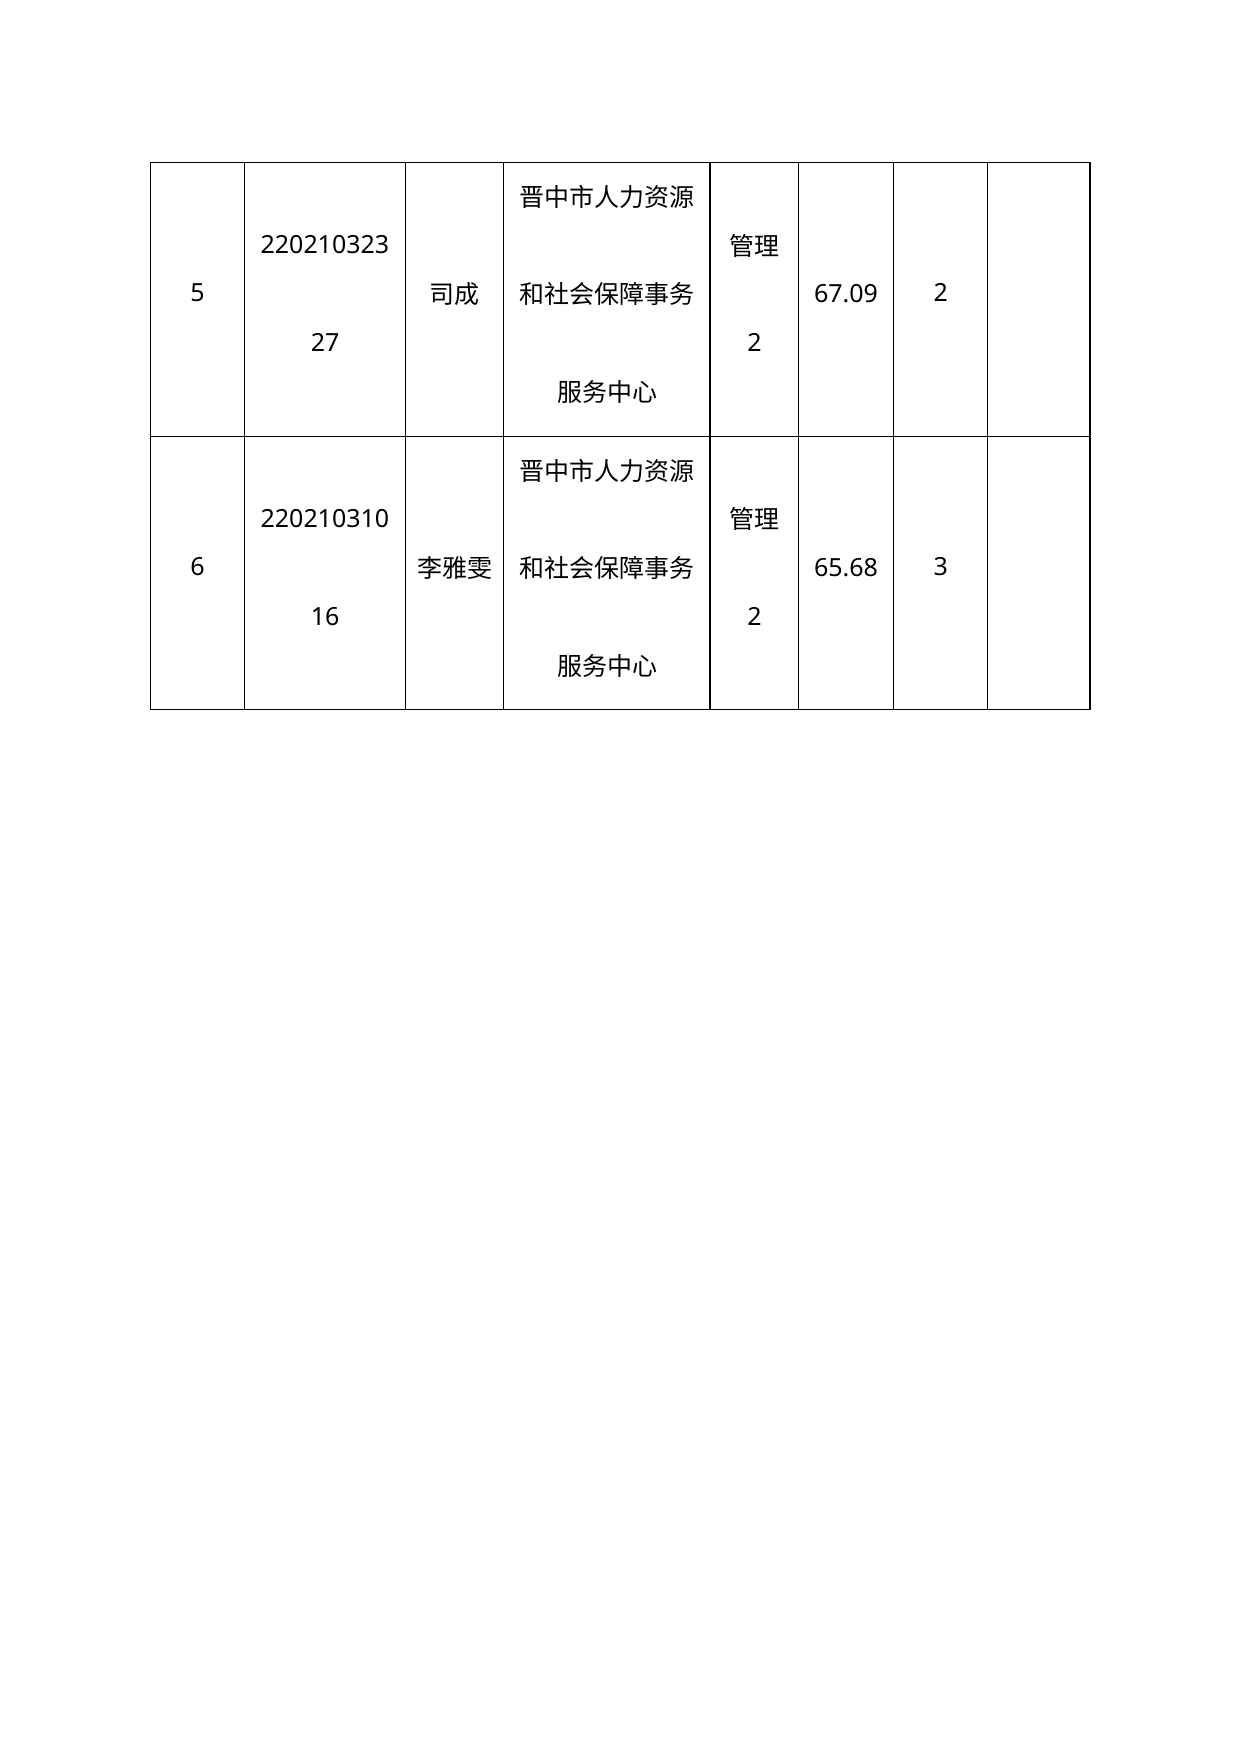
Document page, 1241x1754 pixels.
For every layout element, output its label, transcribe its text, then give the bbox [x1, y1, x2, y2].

table_cell 管理2 [711, 437, 798, 709]
table_cell 22021031016 [245, 437, 405, 709]
table_cell 67.09 [799, 163, 893, 436]
table_cell 5 [151, 163, 244, 436]
table_cell 李雅雯 [406, 437, 503, 709]
table_cell 管理2 [711, 163, 798, 436]
table_cell 3 [894, 437, 987, 709]
table_cell 6 [151, 437, 244, 709]
table_cell [988, 163, 1089, 436]
table_cell 晋中市人力资源和社会保障事务服务中心 [504, 437, 709, 709]
table_cell 晋中市人力资源和社会保障事务服务中心 [504, 163, 709, 436]
table_cell 2 [894, 163, 987, 436]
table_cell 65.68 [799, 437, 893, 709]
table_cell 22021032327 [245, 163, 405, 436]
table_cell 司成 [406, 163, 503, 436]
table_cell [988, 437, 1089, 709]
